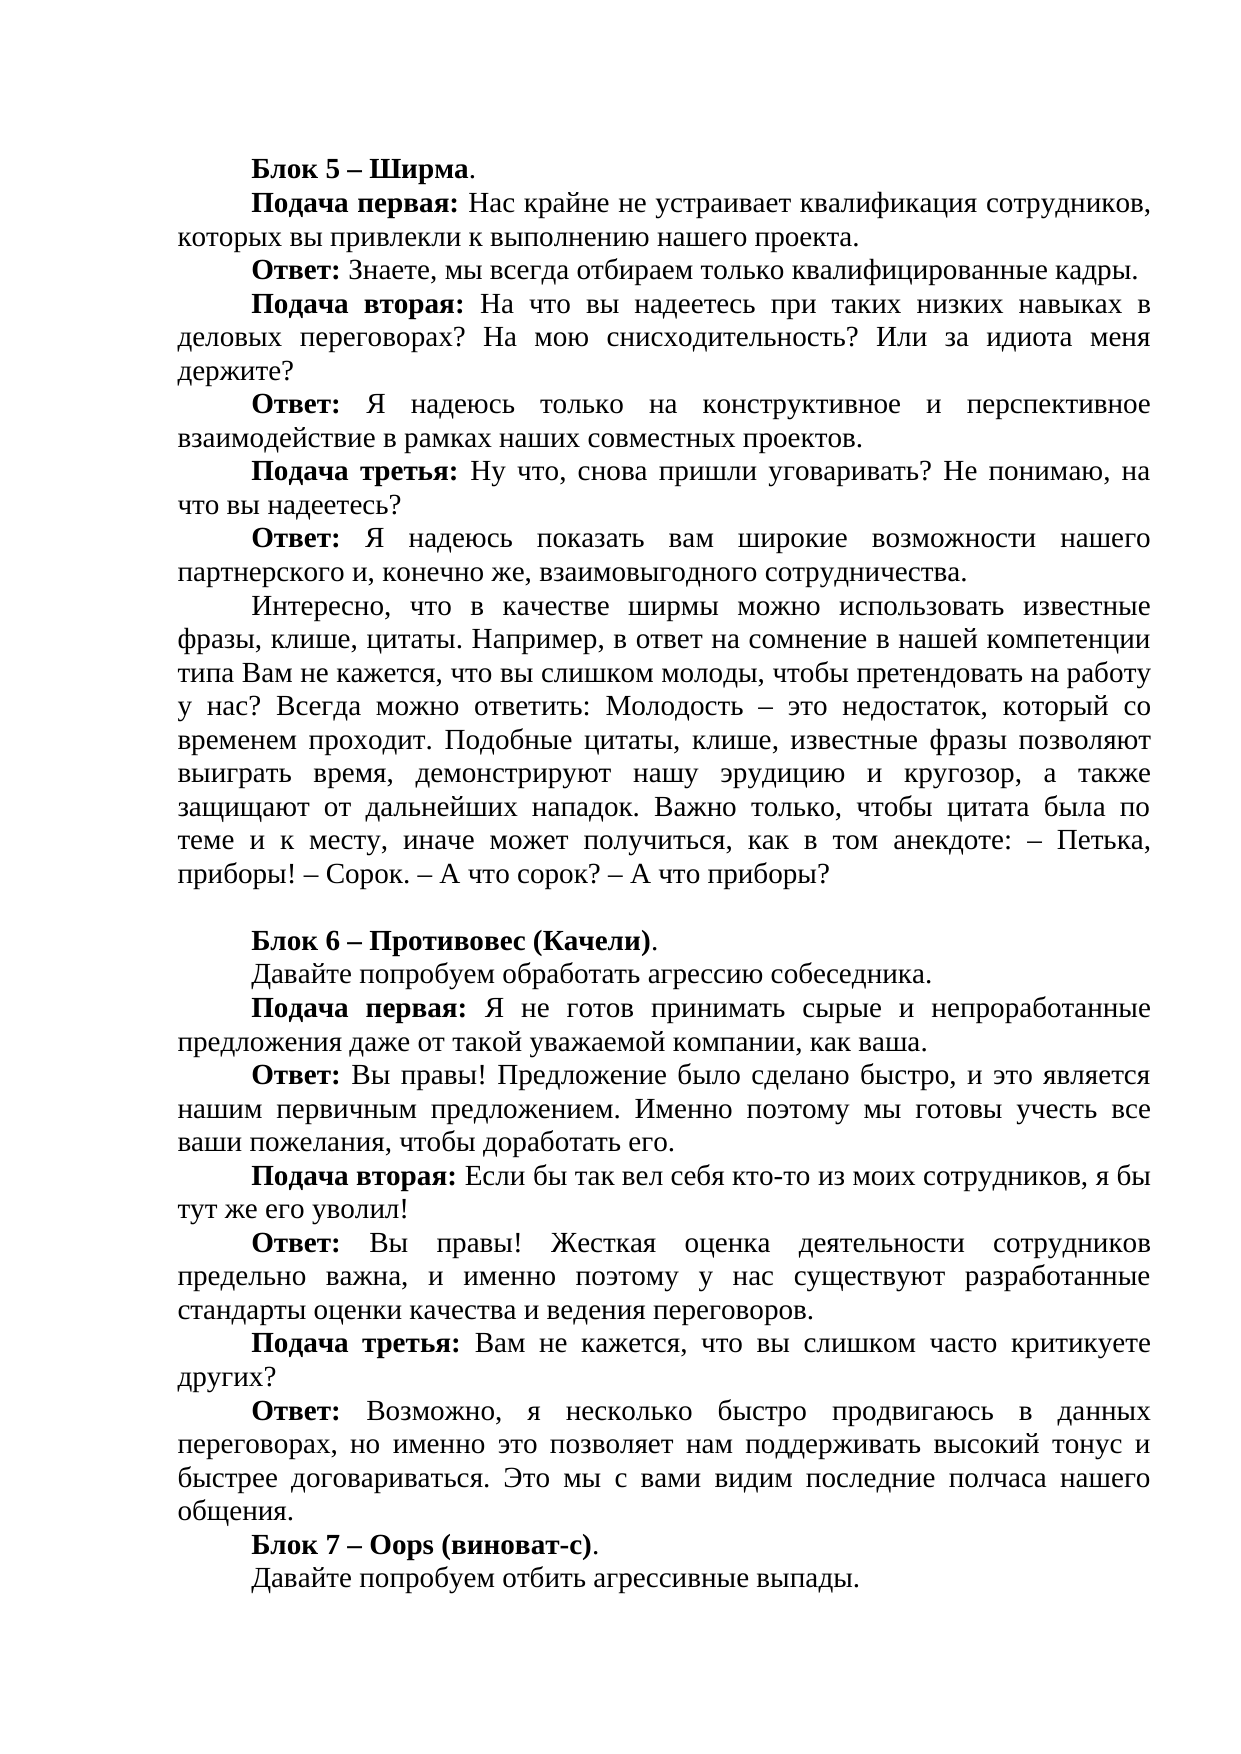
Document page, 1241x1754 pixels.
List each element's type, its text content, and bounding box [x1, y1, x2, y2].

text Ответ: Возможно, я несколько быстро продвигаюсь в данных переговорах, но именно это позволяет нам поддерживать высокий тонус и быстрее договариваться. Это мы с вами видим последние полчаса нашего общения. [177, 1393, 1152, 1527]
text Ответ: Вы правы! Жесткая оценка деятельности сотрудников предельно важна, и именно поэтому у нас существуют разработанные стандарты оценки качества и ведения переговоров. [177, 1225, 1152, 1326]
text Подача третья: Вам не кажется, что вы слишком часто критикуете других? [177, 1326, 1152, 1393]
text Давайте попробуем обработать агрессию собеседника. [177, 957, 1152, 990]
text Подача вторая: На что вы надеетесь при таких низких навыках в деловых переговорах? На мою снисходительность? Или за идиота меня держите? [177, 286, 1152, 386]
text Ответ: Вы правы! Предложение было сделано быстро, и это является нашим первичным предложением. Именно поэтому мы готовы учесть все ваши пожелания, чтобы доработать его. [177, 1057, 1152, 1158]
text Блок 6 – Противовес (Качели). [177, 923, 1152, 957]
text Блок 7 – Oops (виноват-с). [177, 1527, 1152, 1560]
text Ответ: Я надеюсь показать вам широкие возможности нашего партнерского и, конечно же, взаимовыгодного сотрудничества. [177, 521, 1152, 588]
text Подача третья: Ну что, снова пришли уговаривать? Не понимаю, на что вы надеетесь? [177, 453, 1152, 521]
text Ответ: Знаете, мы всегда отбираем только квалифицированные кадры. [177, 252, 1152, 286]
text Давайте попробуем отбить агрессивные выпады. [177, 1560, 1152, 1594]
text Блок 5 – Ширма. [177, 152, 1152, 185]
text Интересно, что в качестве ширмы можно использовать известные фразы, клише, цитаты. Например, в ответ на сомнение в нашей компетенции типа Вам не кажется, что вы слишком молоды, чтобы претендовать на работу у нас? Всегда можно ответить: Молодость – это недостаток, который со временем проходит. Подобные цитаты, клише, известные фразы позволяют выиграть время, демонстрируют нашу эрудицию и кругозор, а также защищают от дальнейших нападок. Важно только, чтобы цитата была по теме и к месту, иначе может получиться, как в том анекдоте: – Петька, приборы! – Сорок. – А что сорок? – А что приборы? [177, 588, 1152, 889]
text Подача вторая: Если бы так вел себя кто-то из моих сотрудников, я бы тут же его уволил! [177, 1158, 1152, 1225]
text Подача первая: Нас крайне не устраивает квалификация сотрудников, которых вы привлекли к выполнению нашего проекта. [177, 185, 1152, 252]
text Ответ: Я надеюсь только на конструктивное и перспективное взаимодействие в рамках наших совместных проектов. [177, 386, 1152, 453]
text Подача первая: Я не готов принимать сырые и непроработанные предложения даже от такой уважаемой компании, как ваша. [177, 990, 1152, 1057]
